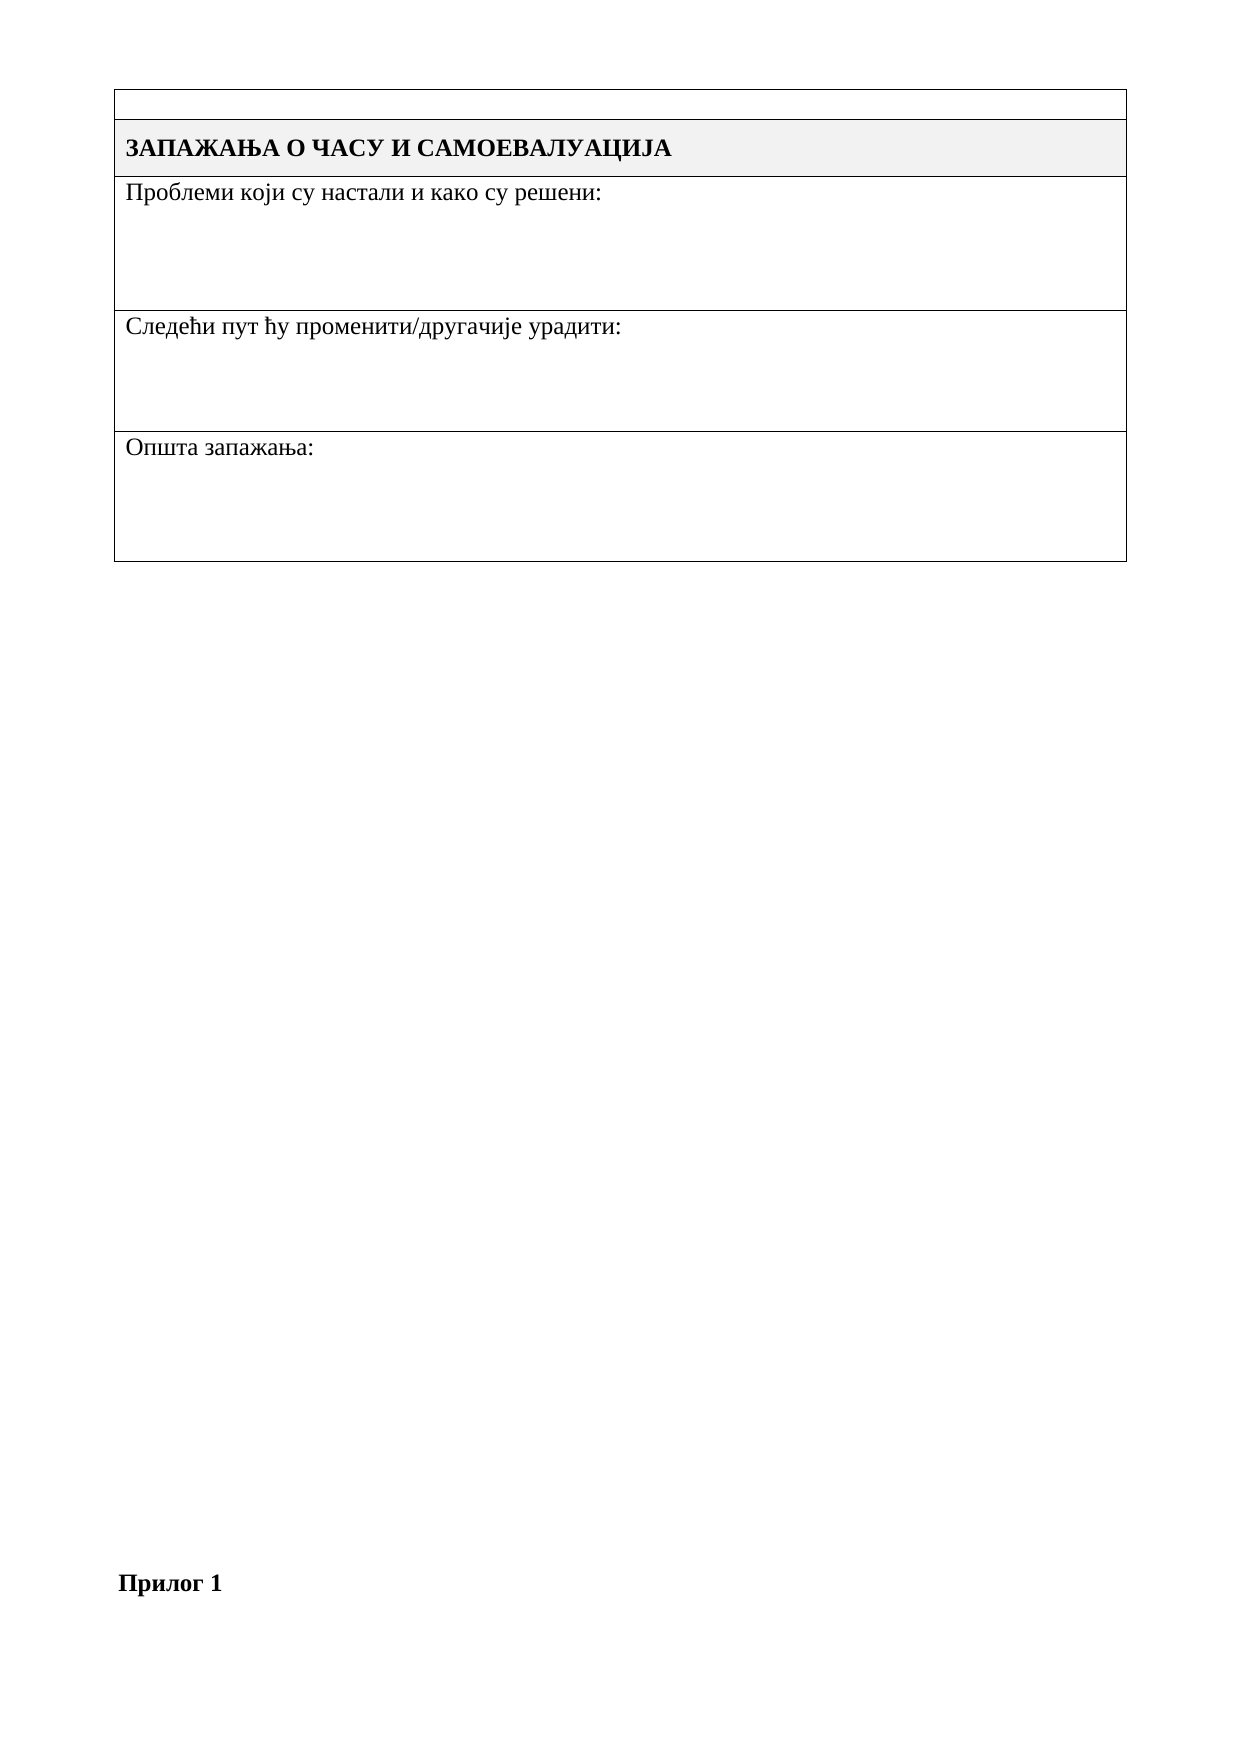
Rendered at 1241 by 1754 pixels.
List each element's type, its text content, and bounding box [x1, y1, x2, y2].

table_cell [115, 90, 1126, 118]
table_cell Следећи пут ћу променити/другачије урадити: [115, 311, 1126, 431]
table_cell Општа запажања: [115, 432, 1126, 561]
table_cell Проблеми који су настали и како су решени: [115, 177, 1126, 310]
text Прилог 1 [118, 1568, 1122, 1597]
table_cell ЗАПАЖАЊА О ЧАСУ И САМОЕВАЛУАЦИЈА [115, 120, 1126, 176]
